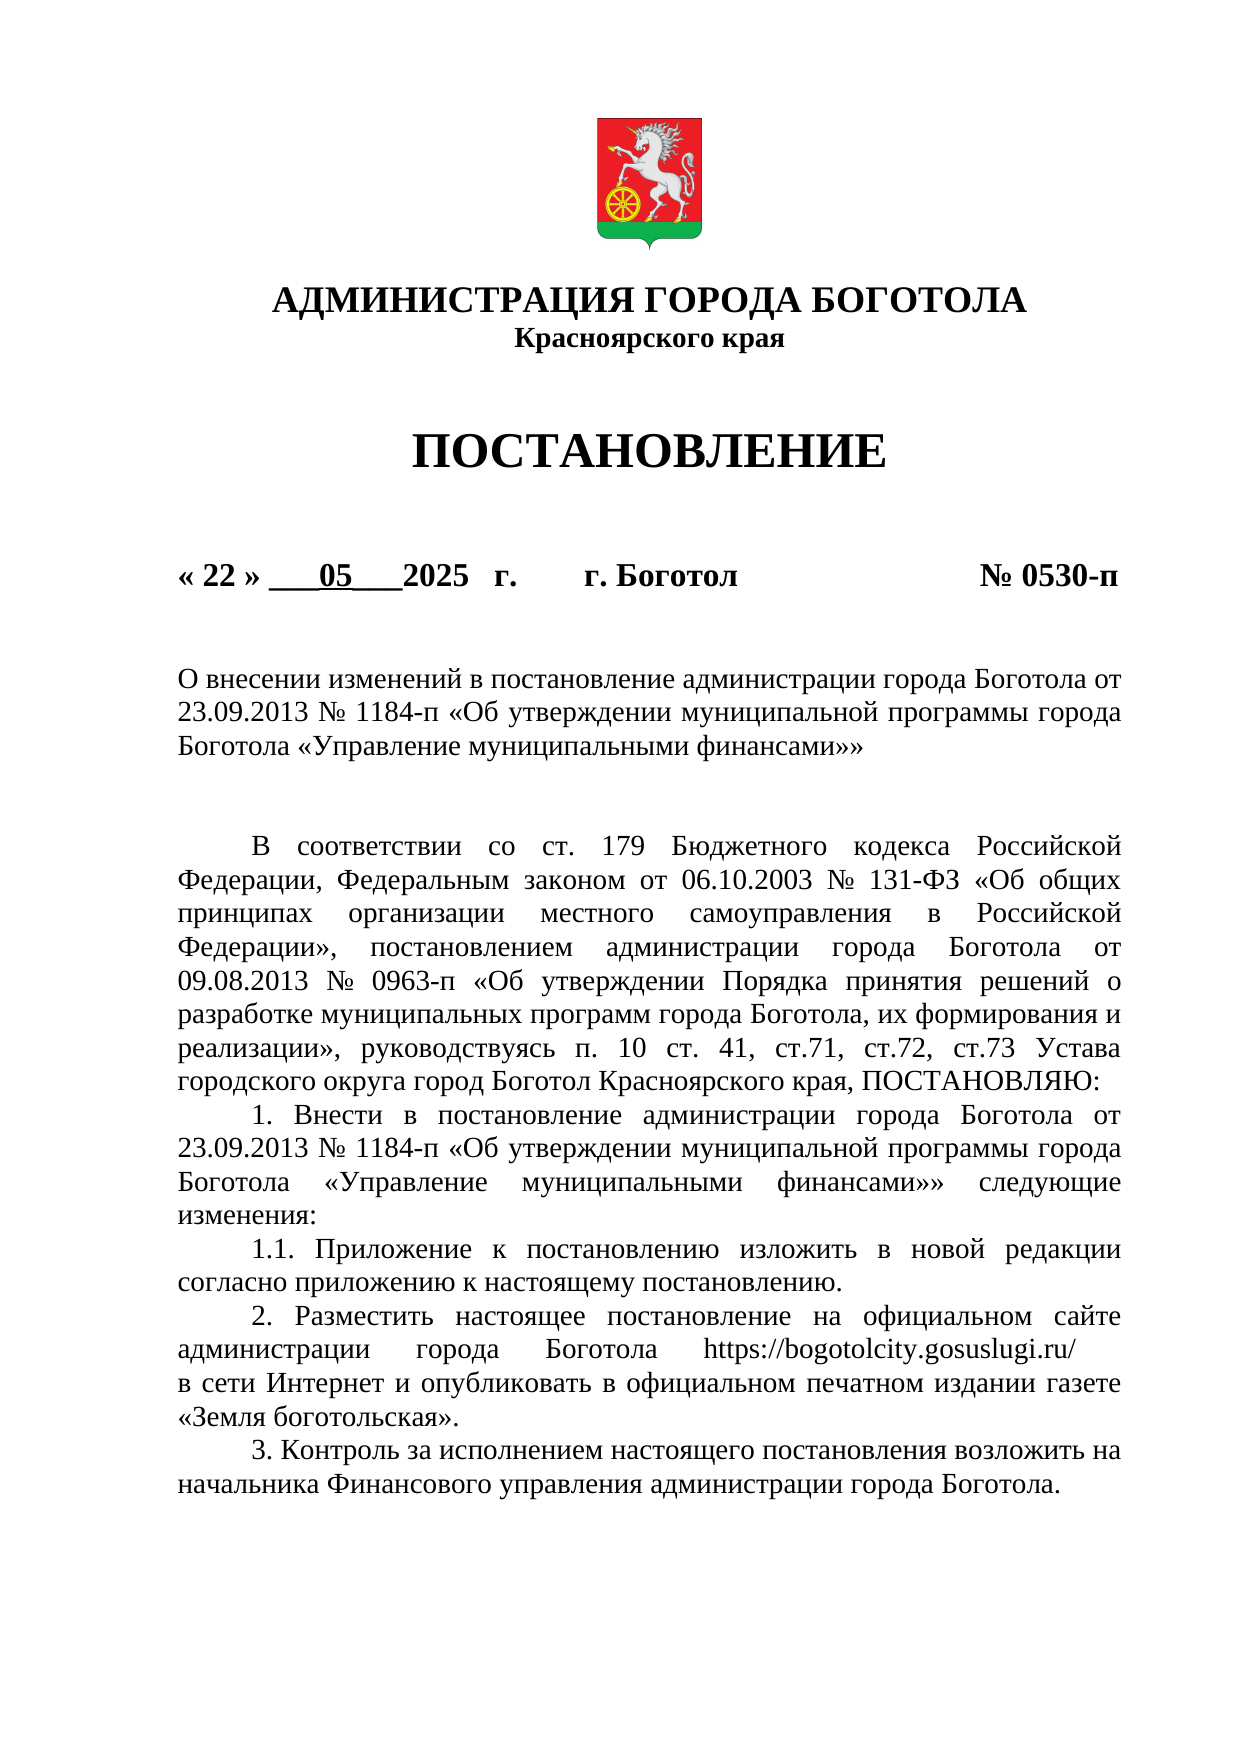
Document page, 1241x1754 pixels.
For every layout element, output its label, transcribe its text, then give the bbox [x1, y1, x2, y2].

text 1.1. Приложение к постановлению изложить в новой редакции согласно приложению к настоящему постановлению. [177, 1231, 1122, 1298]
text 3. Контроль за исполнением настоящего постановления возложить на начальника Финансового управления администрации города Боготола. [177, 1432, 1122, 1499]
text Красноярского края [177, 321, 1122, 354]
text О внесении изменений в постановление администрации города Боготола от 23.09.2013 № 1184-п «Об утверждении муниципальной программы города Боготола «Управление муниципальными финансами»» [177, 661, 1122, 761]
text 2. Разместить настоящее постановление на официальном сайте администрации города Боготола https://bogotolcity.gosuslugi.ru/ в сети Интернет и опубликовать в официальном печатном издании газете «Земля боготольская». [177, 1298, 1122, 1432]
text 1. Внести в постановление администрации города Боготола от 23.09.2013 № 1184-п «Об утверждении муниципальной программы города Боготола «Управление муниципальными финансами»» следующие изменения: [177, 1097, 1122, 1231]
text ПОСТАНОВЛЕНИЕ [177, 421, 1122, 479]
picture [597, 118, 702, 250]
text В соответствии со ст. 179 Бюджетного кодекса Российской Федерации, Федеральным законом от 06.10.2003 № 131-ФЗ «Об общих принципах организации местного самоуправления в Российской Федерации», постановлением администрации города Боготола от 09.08.2013 № 0963-п «Об утверждении Порядка принятия решений о разработке муниципальных программ города Боготола, их формирования и реализации», руководствуясь п. 10 ст. 41, ст.71, ст.72, ст.73 Устава городского округа город Боготол Красноярского края, ПОСТАНОВЛЯЮ: [177, 828, 1122, 1097]
text « 22 » ___05___2025 г. г. Боготол № 0530-п [177, 555, 1122, 594]
text АДМИНИСТРАЦИЯ ГОРОДА БОГОТОЛА [177, 277, 1122, 321]
